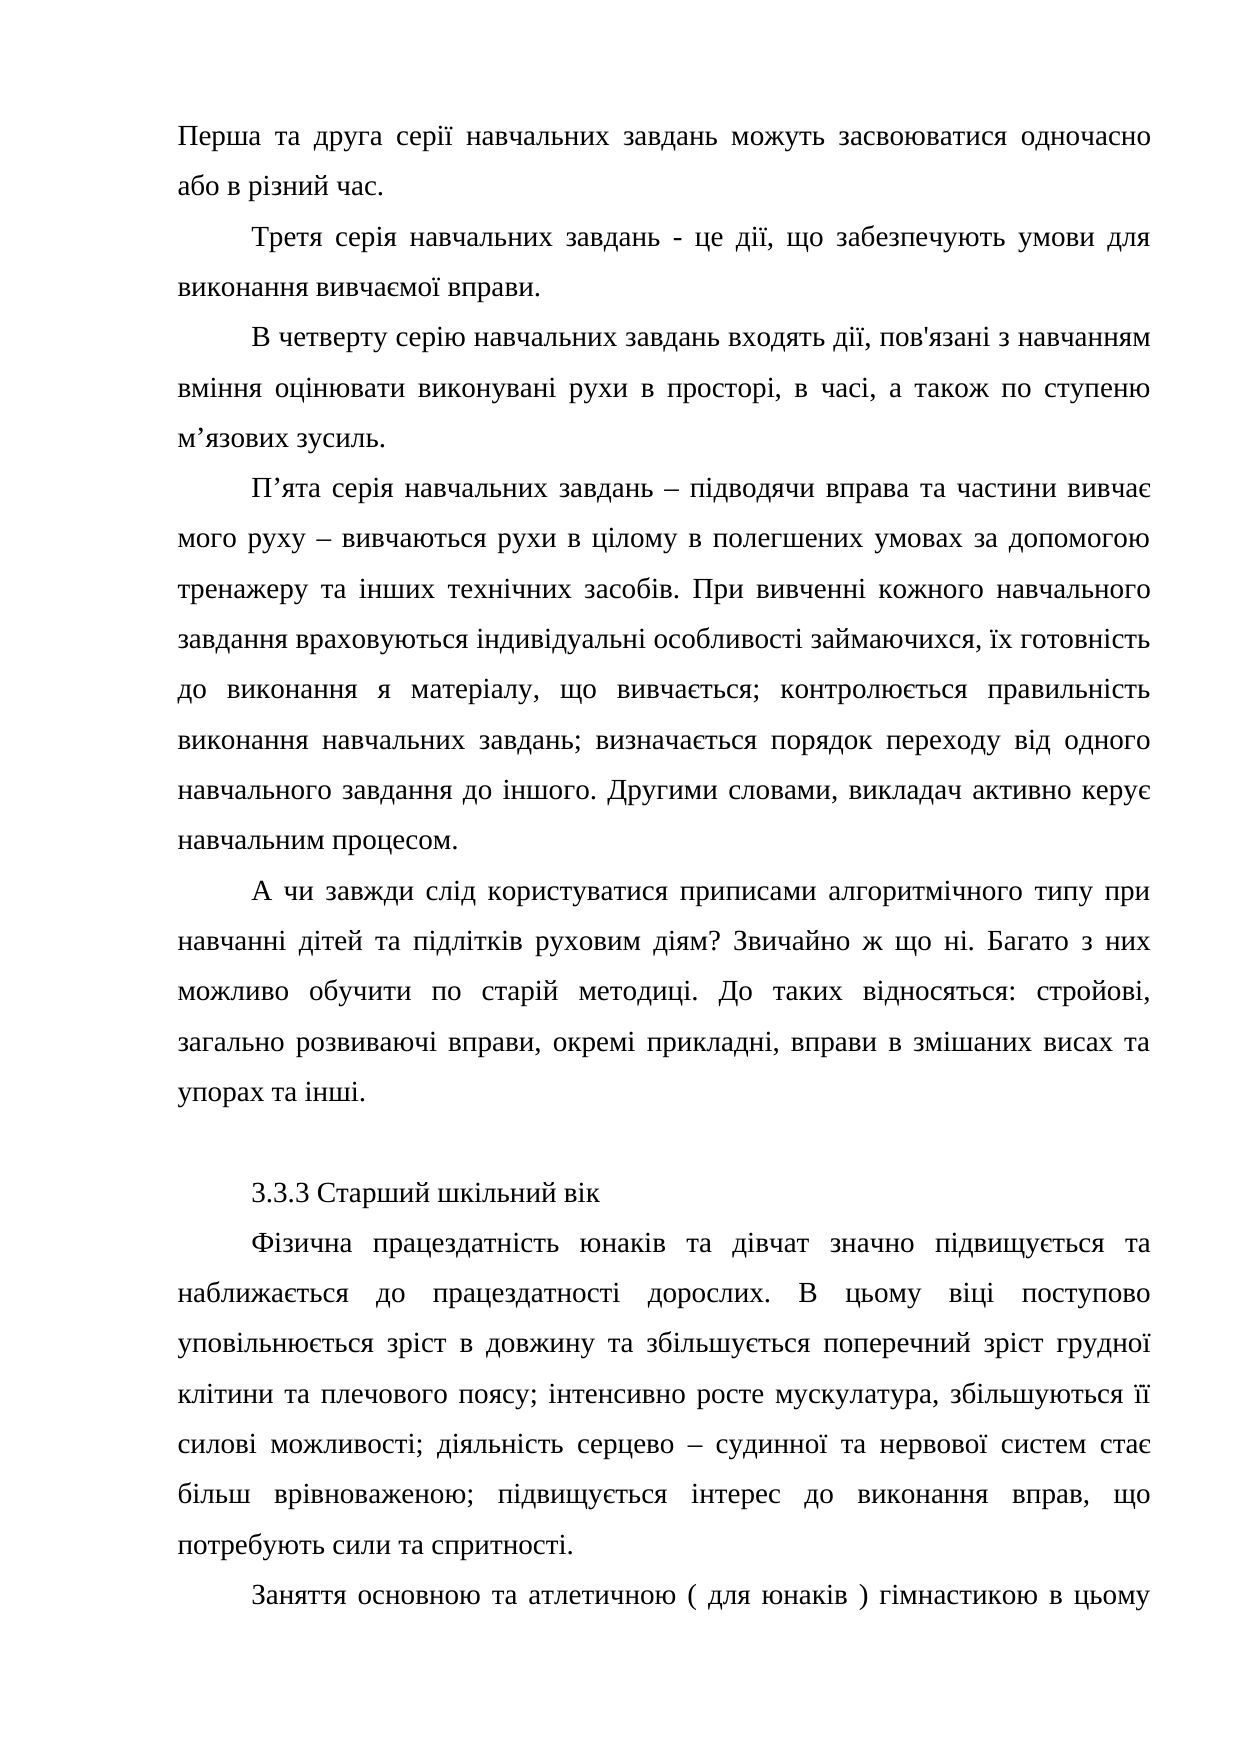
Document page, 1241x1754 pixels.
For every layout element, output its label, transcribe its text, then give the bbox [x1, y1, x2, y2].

text В четверту серію навчальних завдань входять дії, пов'язані з навчанням вміння оцінювати виконувані рухи в просторі, в часі, а також по ступеню м’язових зусиль. [177, 319, 1152, 453]
text Фізична працездатність юнаків та дівчат значно підвищується та наближається до працездатності дорослих. В цьому віці поступово уповільнюється зріст в довжину та збільшується поперечний зріст грудної клітини та плечового поясу; інтенсивно росте мускулатура, збільшуються її силові можливості; діяльність серцево – судинної та нервової систем стає більш врівноваженою; підвищується інтерес до виконання вправ, що потребують сили та спритності. [177, 1225, 1152, 1560]
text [177, 1577, 1152, 1611]
text Третя серія навчальних завдань - це дії, що забезпечують умови для виконання вивчаємої вправи. [177, 219, 1152, 303]
text П’ята серія навчальних завдань – підводячи вправа та частини вивчає мого руху – вивчаються рухи в цілому в полегшених умовах за допомогою тренажеру та інших технічних засобів. При вивченні кожного навчального завдання враховуються індивідуальні особливості займаючихся, їх готовність до виконання я матеріалу, що вивчається; контролюється правильність виконання навчальних завдань; визначається порядок переходу від одного навчального завдання до іншого. Другими словами, викладач активно керує навчальним процесом. [177, 470, 1152, 856]
text А чи завжди слід користуватися приписами алгоритмічного типу при навчанні дітей та підлітків руховим діям? Звичайно ж що ні. Багато з них можливо обучити по старій методиці. До таких відносяться: стройові, загально розвиваючі вправи, окремі прикладні, вправи в змішаних висах та упорах та інші. [177, 873, 1152, 1108]
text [177, 118, 1152, 202]
text 3.3.3 Старший шкільний вік [177, 1175, 1152, 1208]
